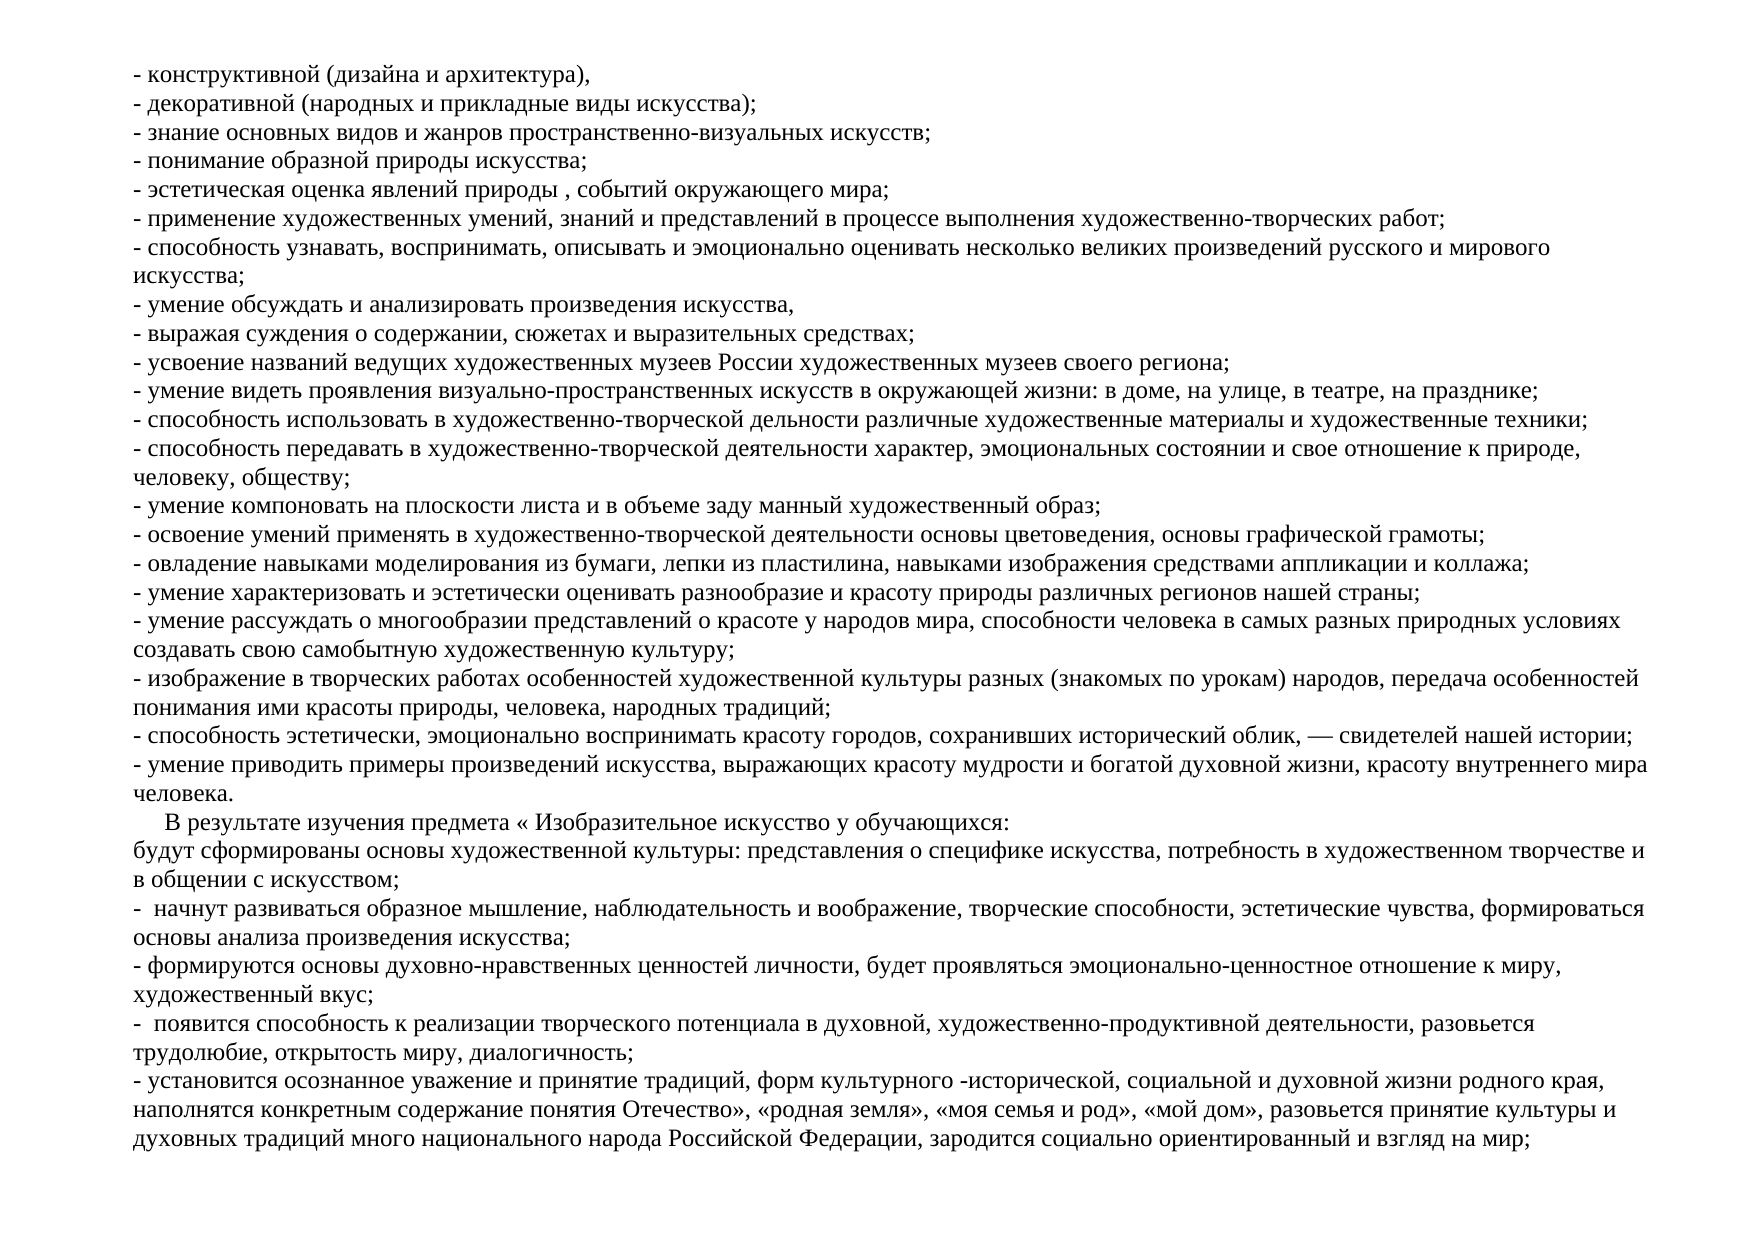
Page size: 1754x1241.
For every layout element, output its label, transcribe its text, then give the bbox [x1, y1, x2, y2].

text - эстетическая оценка явлений природы , событий окружающего мира; [133, 174, 1654, 203]
text - способность передавать в художественно-творческой деятельности характер, эмоциональных состоянии и свое отношение к природе, человеку, обществу; [133, 433, 1654, 490]
text - формируются основы духовно-нравственных ценностей личности, будет проявляться эмоционально-ценностное отношение к миру, художественный вкус; [133, 950, 1654, 1008]
text - способность эстетически, эмоционально воспринимать красоту городов, сохранивших исторический облик, — свидетелей нашей истории; [133, 720, 1654, 749]
text - овладение навыками моделирования из бумаги, лепки из пластилина, навыками изображения средствами аппликации и коллажа; [133, 548, 1654, 577]
text - знание основных видов и жанров пространственно-визуальных искусств; [133, 117, 1654, 145]
text - декоративной (народных и прикладные виды искусства); [133, 88, 1654, 117]
text - способность использовать в художественно-творческой дельности различные художественные материалы и художественные техники; [133, 404, 1654, 433]
text - установится осознанное уважение и принятие традиций, форм культурного -исторической, социальной и духовной жизни родного края, наполнятся конкретным содержание понятия Отечество», «родная земля», «моя семья и род», «мой дом», разовьется принятие культуры и духовных традиций много национального народа Российской Федерации, зародится социально ориентированный и взгляд на мир; [133, 1065, 1654, 1152]
text - усвоение названий ведущих художественных музеев России художественных музеев своего региона; [133, 347, 1654, 375]
text - умение компоновать на плоскости листа и в объеме заду манный художественный образ; [133, 490, 1654, 519]
text - освоение умений применять в художественно-творческой деятельности основы цветоведения, основы графической грамоты; [133, 519, 1654, 548]
text будут сформированы основы художественной культуры: представления о специфике искусства, потребность в художественном творчестве и в общении с искусством; [133, 835, 1654, 893]
text - появится способность к реализации творческого потенциала в духовной, художественно-продуктивной деятельности, разовьется трудолюбие, открытость миру, диалогичность; [133, 1008, 1654, 1065]
text - конструктивной (дизайна и архитектура), [133, 59, 1654, 88]
text - применение художественных умений, знаний и представлений в процессе выполнения художественно-творческих работ; [133, 203, 1654, 232]
text - умение обсуждать и анализировать произведения искусства, [133, 289, 1654, 318]
text - умение рассуждать о многообразии представлений о красоте у народов мира, способности человека в самых разных природных условиях создавать свою самобытную художественную культуру; [133, 605, 1654, 663]
text В результате изучения предмета « Изобразительное искусство у обучающихся: [133, 807, 1654, 835]
text - изображение в творческих работах особенностей художественной культуры разных (знакомых по урокам) народов, передача особенностей понимания ими красоты природы, человека, народных традиций; [133, 663, 1654, 720]
text - умение приводить примеры произведений искусства, выражающих красоту мудрости и богатой духовной жизни, красоту внутреннего мира человека. [133, 749, 1654, 807]
text - понимание образной природы искусства; [133, 145, 1654, 174]
text - начнут развиваться образное мышление, наблюдательность и воображение, творческие способности, эстетические чувства, формироваться основы анализа произведения искусства; [133, 893, 1654, 950]
text - умение характеризовать и эстетически оценивать разнообразие и красоту природы различных регионов нашей страны; [133, 577, 1654, 605]
text - умение видеть проявления визуально-пространственных искусств в окружающей жизни: в доме, на улице, в театре, на празднике; [133, 375, 1654, 404]
text - способность узнавать, воспринимать, описывать и эмоционально оценивать несколько великих произведений русского и мирового искусства; [133, 232, 1654, 289]
text - выражая суждения о содержании, сюжетах и выразительных средствах; [133, 318, 1654, 347]
